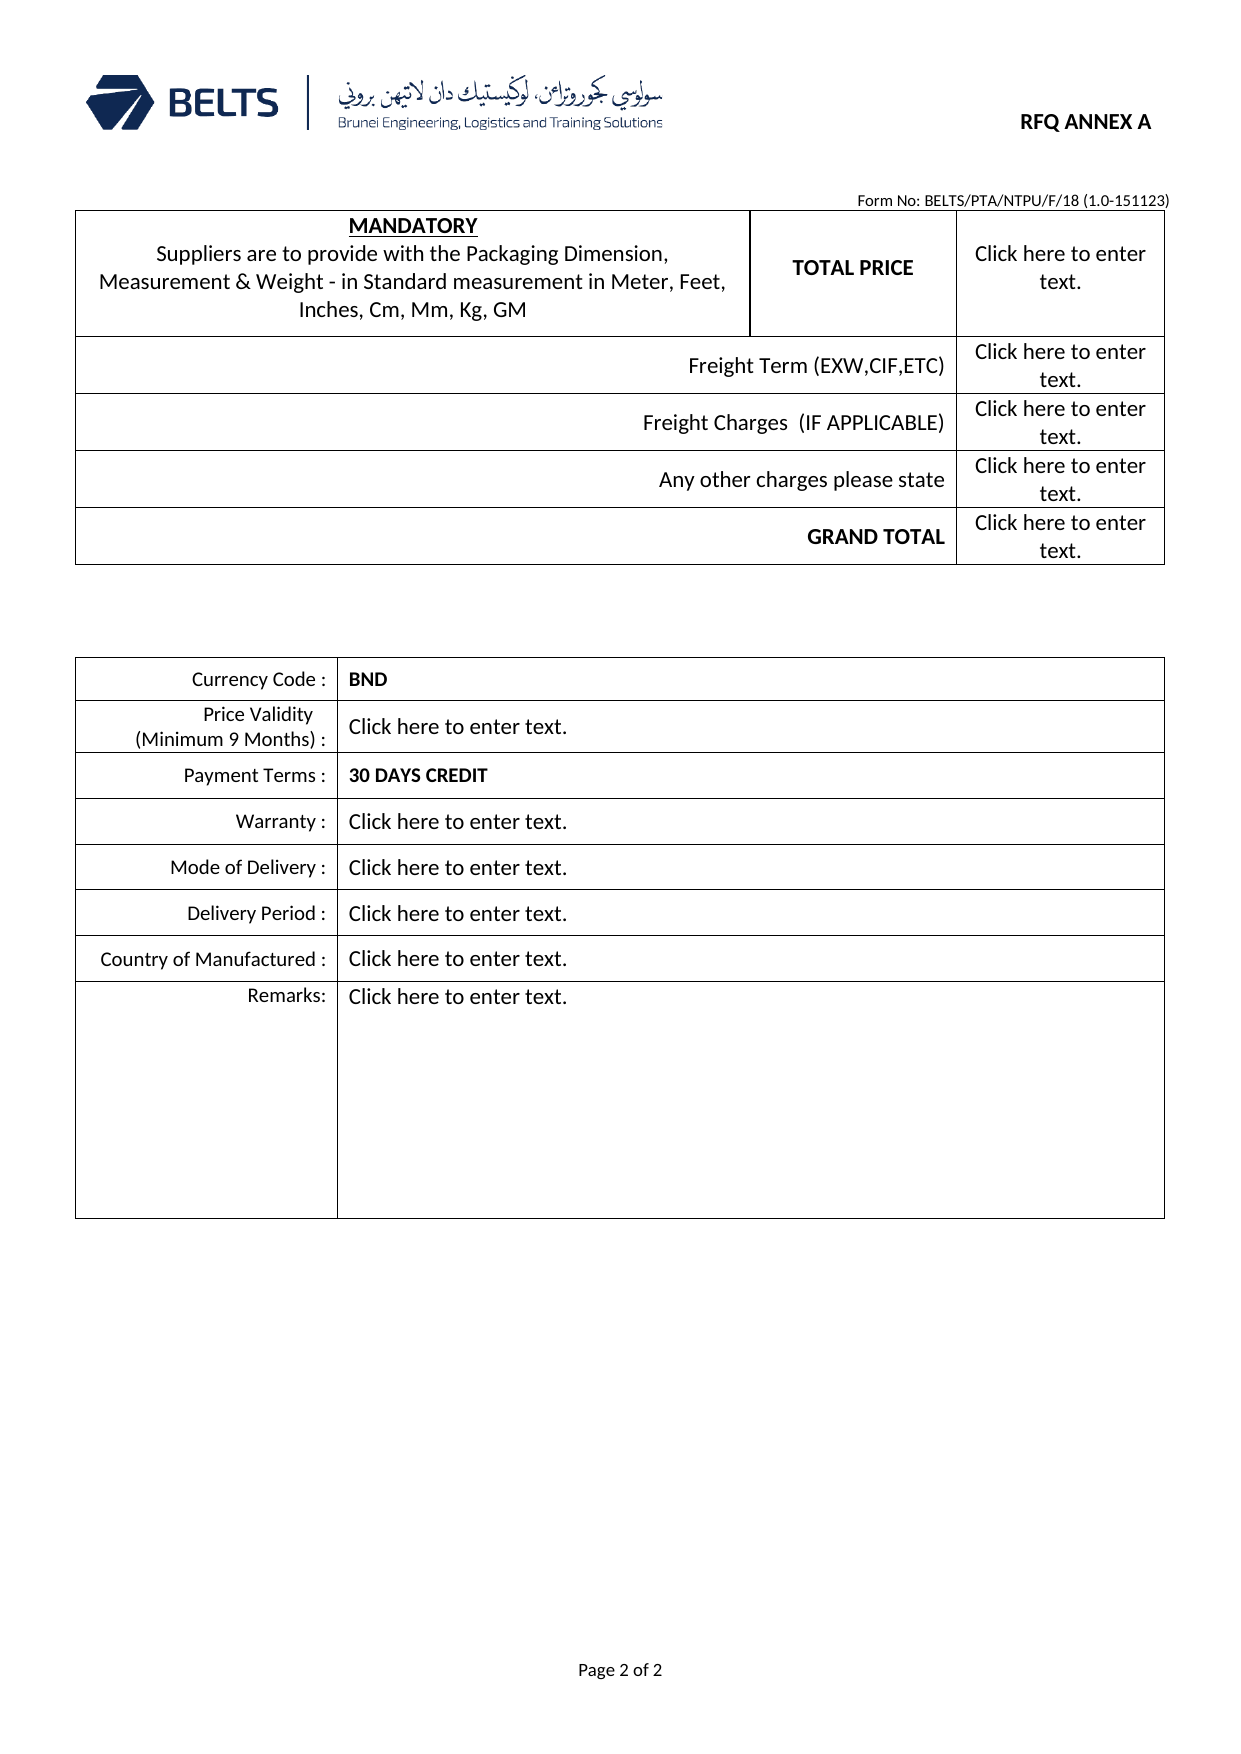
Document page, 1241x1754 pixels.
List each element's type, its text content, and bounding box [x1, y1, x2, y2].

table_cell Price Validity (Minimum 9 Months) : [76, 701, 337, 752]
table_cell Delivery Period : [76, 890, 337, 935]
table_cell Any other charges please state [76, 451, 956, 507]
table_cell 30 DAYS CREDIT [338, 753, 1164, 798]
table_header MANDATORY Suppliers are to provide with the Packaging Dimension, Measurement & Weight - in Standard measurement in Meter, Feet, Inches, Cm, Mm, Kg, GM [76, 211, 749, 336]
table_cell Remarks: [76, 982, 337, 1218]
table_cell Freight Term (EXW,CIF,ETC) [76, 337, 956, 393]
table_header Currency Code : [76, 658, 337, 700]
table_cell Country of Manufactured : [76, 936, 337, 981]
table_cell Warranty : [76, 799, 337, 843]
table_cell Freight Charges (IF APPLICABLE) [76, 394, 956, 450]
table_header TOTAL PRICE [751, 211, 956, 336]
table_cell Mode of Delivery : [76, 845, 337, 889]
table_cell Payment Terms : [76, 753, 337, 798]
table_header BND [338, 658, 1164, 700]
table_cell GRAND TOTAL [76, 508, 956, 564]
picture [86, 75, 663, 130]
table_header [957, 211, 1164, 336]
